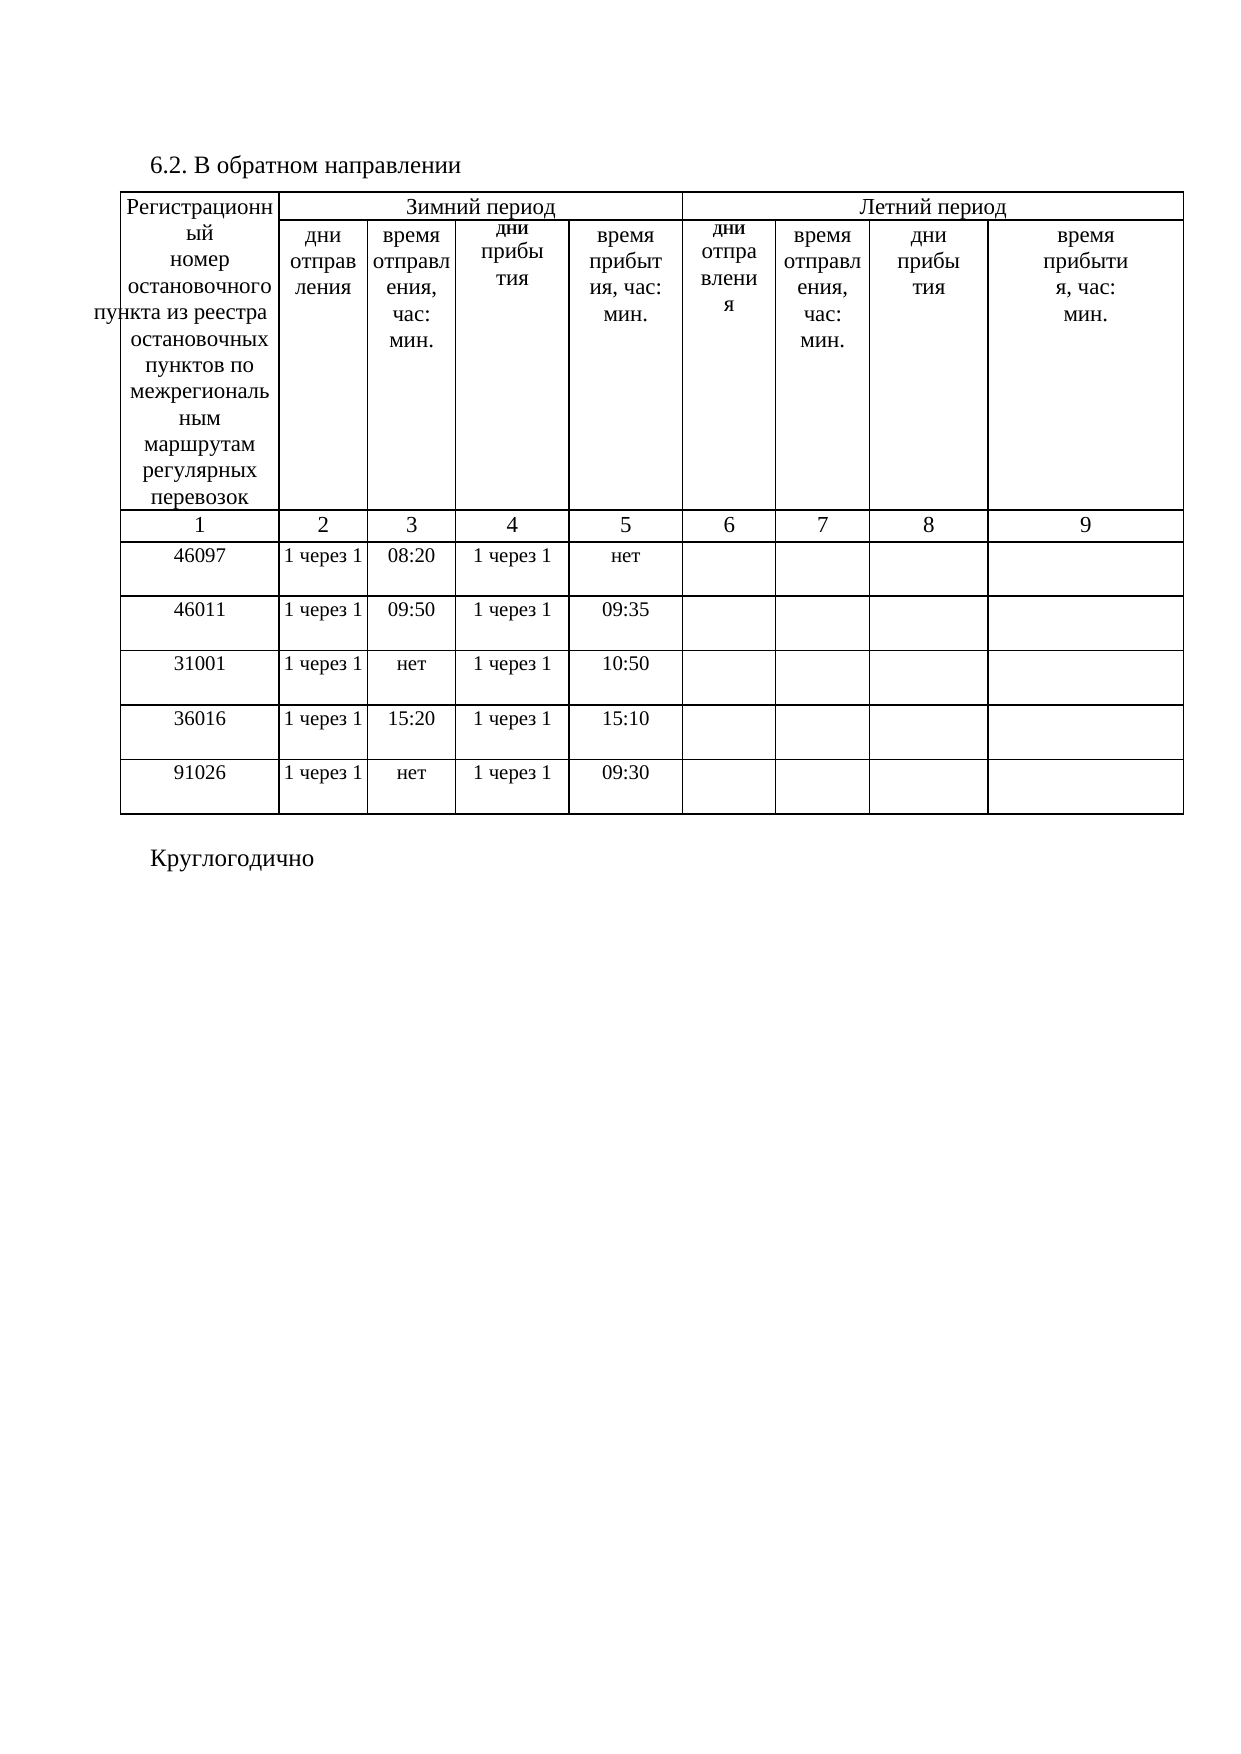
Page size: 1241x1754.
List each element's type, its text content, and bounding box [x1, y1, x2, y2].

table_cell 91026 [121, 760, 278, 813]
table_cell ДНИ отпра влени я [683, 221, 775, 509]
table_cell 31001 [121, 651, 278, 704]
table_cell [683, 651, 775, 704]
table_cell 3 [368, 511, 455, 541]
table_cell 36016 [121, 706, 278, 758]
table_cell [776, 651, 869, 704]
table_cell 09:30 [570, 760, 682, 813]
table_cell 10:50 [570, 651, 682, 704]
table_cell 46097 [121, 543, 278, 595]
table_cell [870, 543, 987, 595]
table_cell [683, 543, 775, 595]
table_cell [870, 760, 987, 813]
table_cell 1 через 1 [456, 706, 568, 758]
table_header Зимний период [280, 193, 682, 219]
table_cell [989, 543, 1183, 595]
table_cell 1 через 1 [456, 543, 568, 595]
table_cell 7 [776, 511, 869, 541]
table_cell [683, 597, 775, 650]
table_cell 1 через 1 [456, 651, 568, 704]
table_cell [683, 706, 775, 758]
table_cell нет [570, 543, 682, 595]
table_cell [989, 760, 1183, 813]
table_cell 08:20 [368, 543, 455, 595]
table_cell 15:10 [570, 706, 682, 758]
table_cell 1 через 1 [456, 597, 568, 650]
table_cell время прибыти я, час: мин. [989, 221, 1183, 509]
table_cell время прибыт ия, час: мин. [570, 221, 682, 509]
table_cell 6 [683, 511, 775, 541]
table_cell [870, 706, 987, 758]
table_cell 8 [870, 511, 987, 541]
table_cell [989, 597, 1183, 650]
table_cell [989, 651, 1183, 704]
table_cell [870, 651, 987, 704]
table_cell [989, 706, 1183, 758]
table_cell нет [368, 651, 455, 704]
table_header Регистрационный номер остановочного пункта из реестра остановочных пунктов по межрегиональным маршрутам регулярных перевозок [121, 193, 278, 509]
table_cell 09:35 [570, 597, 682, 650]
table_cell [776, 543, 869, 595]
table_cell 1 через 1 [456, 760, 568, 813]
table_cell [776, 706, 869, 758]
text 6.2. В обратном направлении [150, 150, 1090, 179]
table_cell 4 [456, 511, 568, 541]
table_cell 1 [121, 511, 278, 541]
table_cell время отправл ения, час: мин. [368, 221, 455, 509]
table_cell 9 [989, 511, 1183, 541]
table_cell [683, 760, 775, 813]
table_cell 1 через 1 [280, 760, 367, 813]
table_cell 2 [280, 511, 367, 541]
table_cell 46011 [121, 597, 278, 650]
table_cell дни прибы тия [870, 221, 987, 509]
table_cell 09:50 [368, 597, 455, 650]
table_cell 1 через 1 [280, 543, 367, 595]
text Круглогодично [150, 843, 1090, 872]
table_cell [776, 597, 869, 650]
table_cell время отправл ения, час: мин. [776, 221, 869, 509]
table_cell 15:20 [368, 706, 455, 758]
table_cell 1 через 1 [280, 651, 367, 704]
table_cell нет [368, 760, 455, 813]
table_cell 5 [570, 511, 682, 541]
table_cell дни отправ ления [280, 221, 367, 509]
table_cell 1 через 1 [280, 706, 367, 758]
table_cell 1 через 1 [280, 597, 367, 650]
table_cell [870, 597, 987, 650]
table_cell ДНИ прибы тия [456, 221, 568, 509]
table_header Летний период [683, 193, 1183, 219]
table_cell [776, 760, 869, 813]
